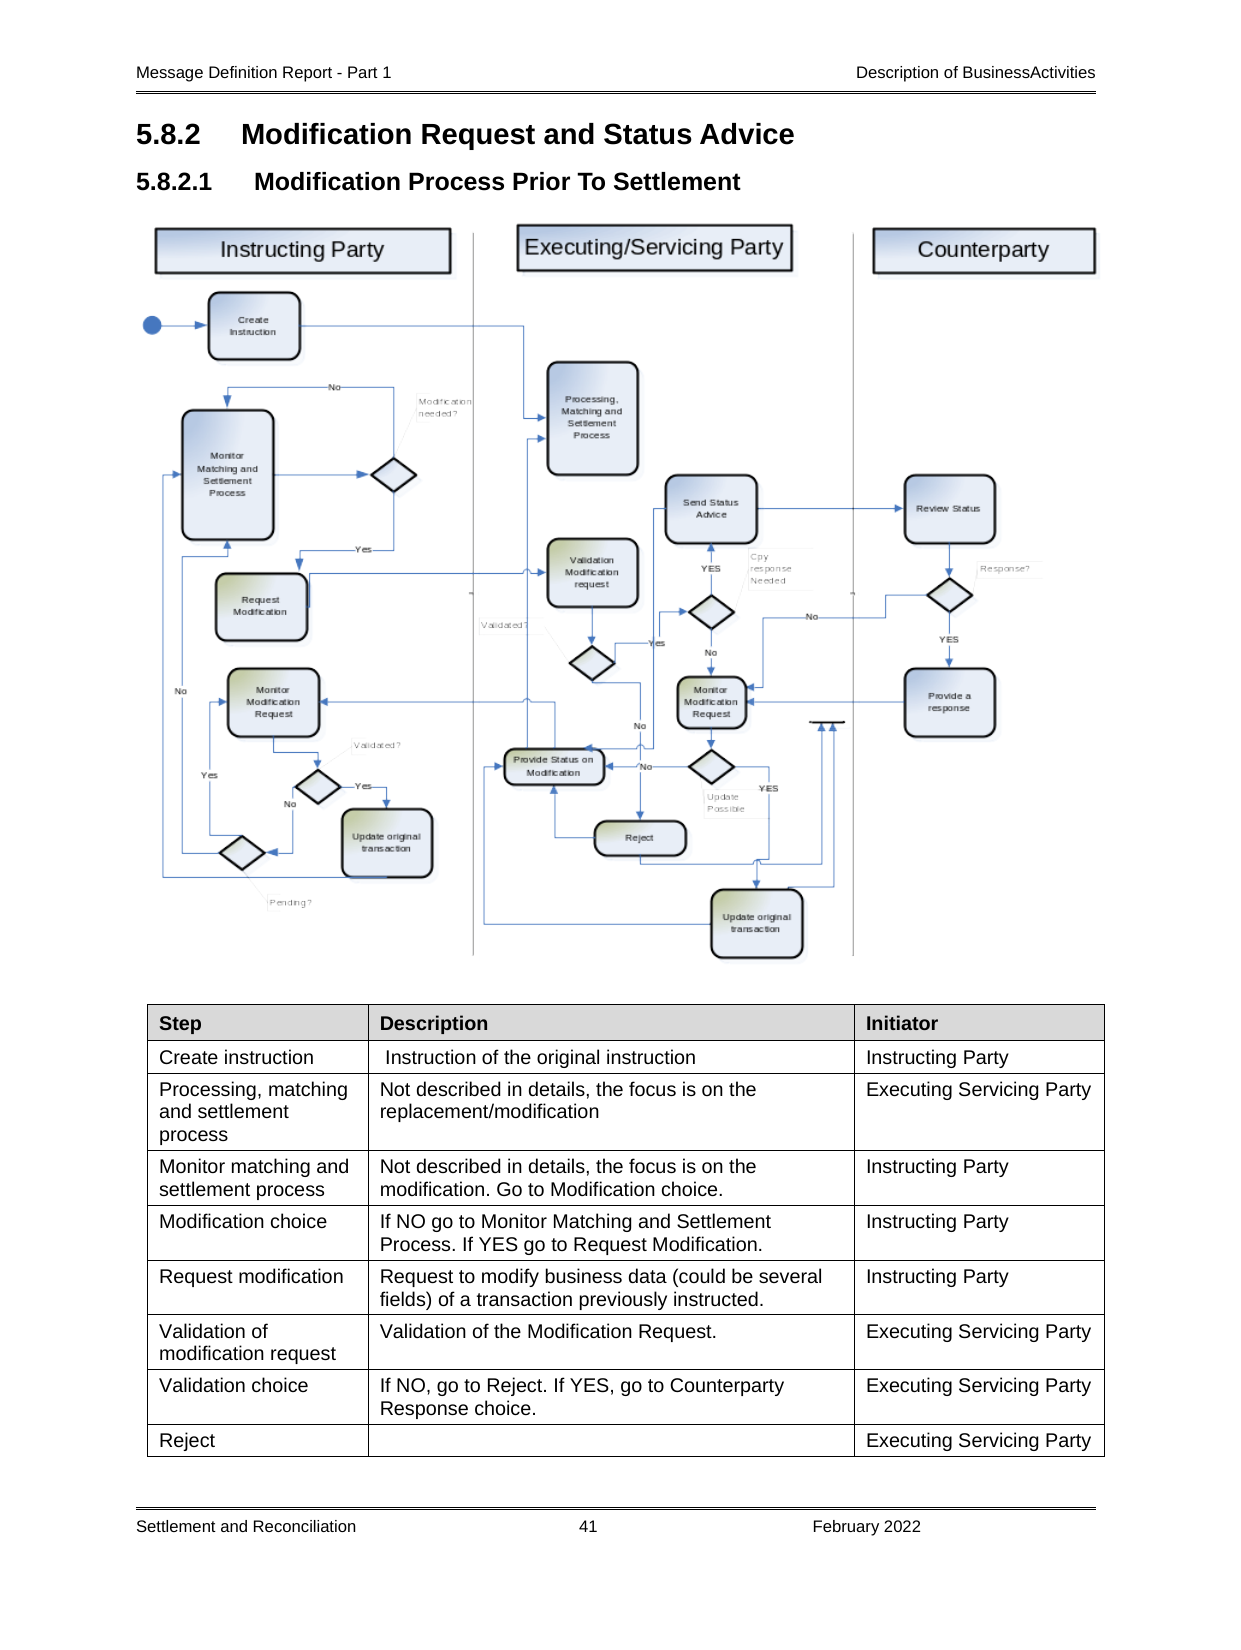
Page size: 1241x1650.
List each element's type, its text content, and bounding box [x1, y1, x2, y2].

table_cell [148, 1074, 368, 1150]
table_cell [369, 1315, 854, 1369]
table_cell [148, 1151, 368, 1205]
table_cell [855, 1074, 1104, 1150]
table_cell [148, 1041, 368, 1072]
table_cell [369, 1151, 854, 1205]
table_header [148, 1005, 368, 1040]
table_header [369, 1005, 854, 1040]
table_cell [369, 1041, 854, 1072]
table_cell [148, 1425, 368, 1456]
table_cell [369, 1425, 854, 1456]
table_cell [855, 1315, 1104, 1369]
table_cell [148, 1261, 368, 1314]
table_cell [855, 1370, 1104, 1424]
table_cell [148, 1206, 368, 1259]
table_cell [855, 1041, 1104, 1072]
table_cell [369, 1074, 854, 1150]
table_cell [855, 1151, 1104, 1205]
subtitle Modification Process Prior To Settlement [136, 167, 1104, 196]
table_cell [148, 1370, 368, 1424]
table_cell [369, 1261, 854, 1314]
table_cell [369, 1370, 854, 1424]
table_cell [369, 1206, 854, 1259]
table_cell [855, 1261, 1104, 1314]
subtitle Modification Request and Status Advice [136, 117, 1104, 151]
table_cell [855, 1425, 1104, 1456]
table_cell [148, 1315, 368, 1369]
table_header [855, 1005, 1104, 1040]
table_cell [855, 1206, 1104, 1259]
